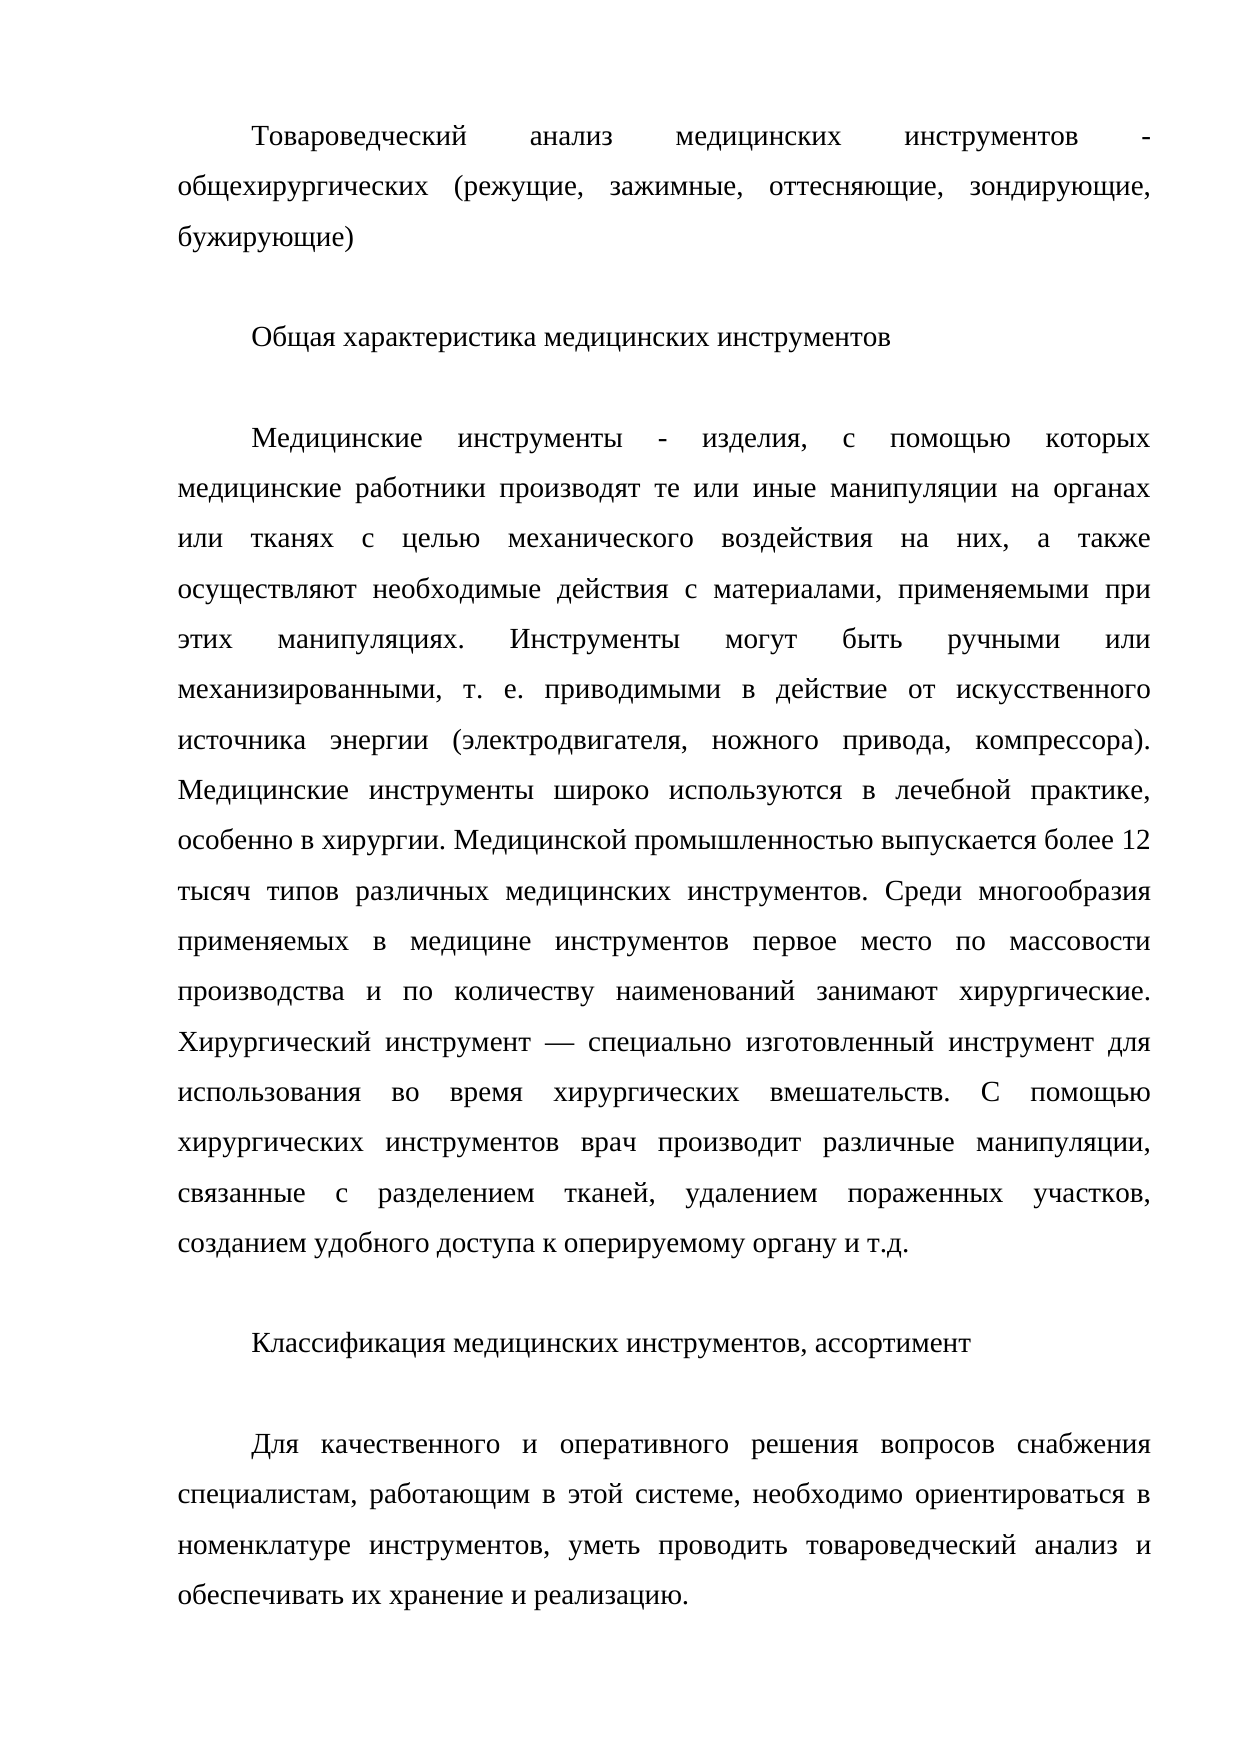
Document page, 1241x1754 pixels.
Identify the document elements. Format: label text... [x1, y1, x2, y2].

text Медицинские инструменты - изделия, с помощью которых медицинские работники производят те или иные манипуляции на органах или тканях с целью механического воздействия на них, а также осуществляют необходимые действия с материалами, применяемыми при этих манипуляциях. Инструменты могут быть ручными или механизированными, т. е. приводимыми в действие от искусственного источника энергии (электродвигателя, ножного привода, компрессора). Медицинские инструменты широко используются в лечебной практике, особенно в хирургии. Медицинской промышленностью выпускается более 12 тысяч типов различных медицинских инструментов. Среди многообразия применяемых в медицине инструментов первое место по массовости производства и по количеству наименований занимают хирургические. Хирургический инструмент — специально изготовленный инструмент для использования во время хирургических вмешательств. С помощью хирургических инструментов врач производит различные манипуляции, связанные с разделением тканей, удалением пораженных участков, созданием удобного доступа к оперируемому органу и т.д. [177, 420, 1152, 1258]
text Общая характеристика медицинских инструментов [177, 319, 1152, 353]
text Классификация медицинских инструментов, ассортимент [177, 1326, 1152, 1359]
text Товароведческий анализ медицинских инструментов - общехирургических (режущие, зажимные, оттесняющие, зондирующие, бужирующие) [177, 118, 1152, 252]
text Для качественного и оперативного решения вопросов снабжения специалистам, работающим в этой системе, необходимо ориентироваться в номенклатуре инструментов, уметь проводить товароведческий анализ и обеспечивать их хранение и реализацию. [177, 1426, 1152, 1611]
